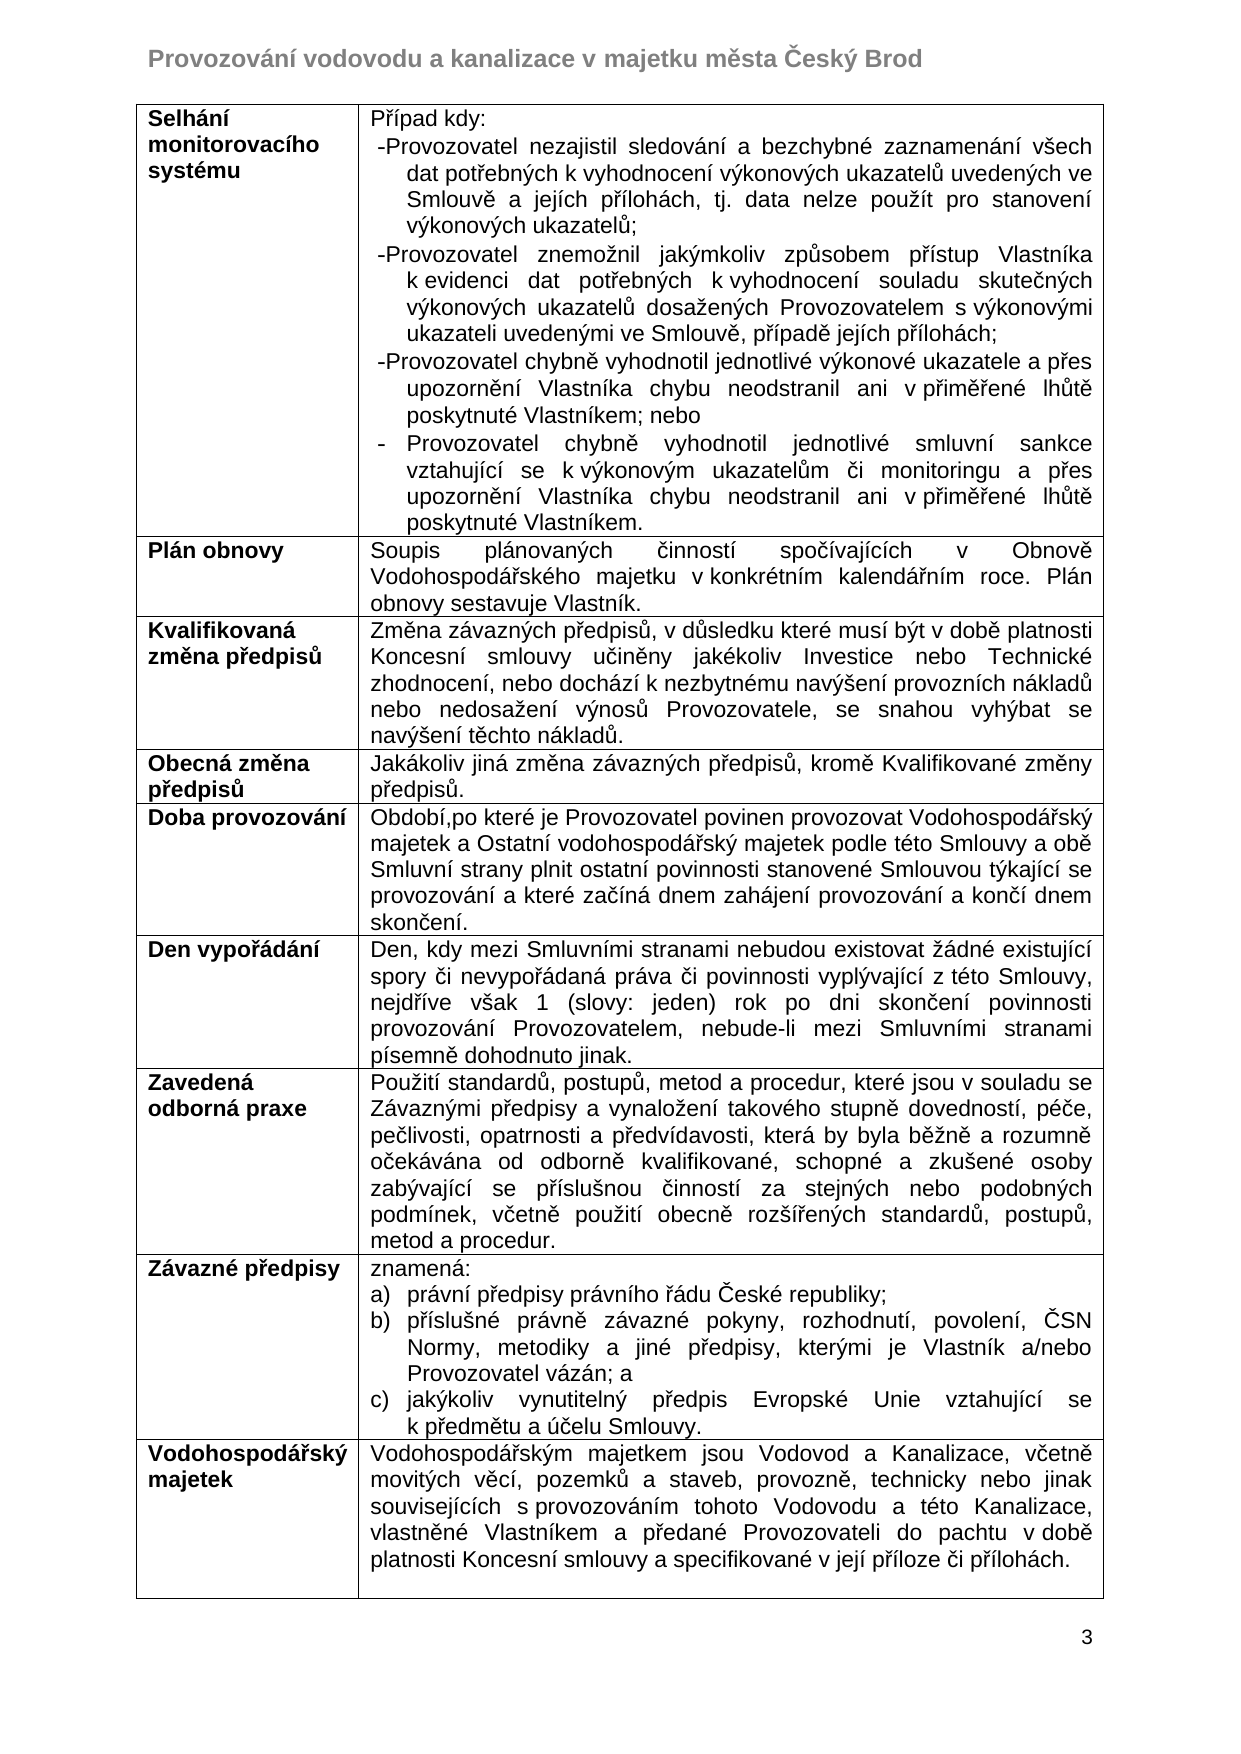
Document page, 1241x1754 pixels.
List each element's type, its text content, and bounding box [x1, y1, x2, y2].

table_cell Použití standardů, postupů, metod a procedur, které jsou v souladu se Závaznými předpisy a vynaložení takového stupně dovedností, péče, pečlivosti, opatrnosti a předvídavosti, která by byla běžně a rozumně očekávána od odborně kvalifikované, schopné a zkušené osoby zabývající se příslušnou činností za stejných nebo podobných podmínek, včetně použití obecně rozšířených standardů, postupů, metod a procedur. [359, 1069, 1103, 1253]
table_cell Jakákoliv jiná změna závazných předpisů, kromě Kvalifikované změny předpisů. [359, 750, 1103, 802]
table_cell Obecná změna předpisů [137, 750, 358, 802]
table_cell Případ kdy: Provozovatel nezajistil sledování a bezchybné zaznamenání všech dat potřebných k vyhodnocení výkonových ukazatelů uvedených ve Smlouvě a jejích přílohách, tj. data nelze použít pro stanovení výkonových ukazatelů; Provozovatel znemožnil jakýmkoliv způsobem přístup Vlastníka k evidenci dat potřebných k vyhodnocení souladu skutečných výkonových ukazatelů dosažených Provozovatelem s výkonovými ukazateli uvedenými ve Smlouvě, případě jejích přílohách; Provozovatel chybně vyhodnotil jednotlivé výkonové ukazatele a přes upozornění Vlastníka chybu neodstranil ani v přiměřené lhůtě poskytnuté Vlastníkem; nebo Provozovatel chybně vyhodnotil jednotlivé smluvní sankce vztahující se k výkonovým ukazatelům či monitoringu a přes upozornění Vlastníka chybu neodstranil ani v přiměřené lhůtě poskytnuté Vlastníkem. [359, 105, 1103, 536]
table_cell Plán obnovy [137, 537, 358, 616]
table_cell Den vypořádání [137, 936, 358, 1068]
table_cell Změna závazných předpisů, v důsledku které musí být v době platnosti Koncesní smlouvy učiněny jakékoliv Investice nebo Technické zhodnocení, nebo dochází k nezbytnému navýšení provozních nákladů nebo nedosažení výnosů Provozovatele, se snahou vyhýbat se navýšení těchto nákladů. [359, 617, 1103, 749]
table_cell znamená: právní předpisy právního řádu České republiky; příslušné právně závazné pokyny, rozhodnutí, povolení, ČSN Normy, metodiky a jiné předpisy, kterými je Vlastník a/nebo Provozovatel vázán; a jakýkoliv vynutitelný předpis Evropské Unie vztahující se k předmětu a účelu Smlouvy. [359, 1255, 1103, 1439]
table_cell Vodohospodářský majetek [137, 1440, 358, 1598]
table_cell Vodohospodářským majetkem jsou Vodovod a Kanalizace, včetně movitých věcí, pozemků a staveb, provozně, technicky nebo jinak souvisejících s provozováním tohoto Vodovodu a této Kanalizace, vlastněné Vlastníkem a předané Provozovateli do pachtu v době platnosti Koncesní smlouvy a specifikované v její příloze či přílohách. [359, 1440, 1103, 1598]
table_cell Kvalifikovaná změna předpisů [137, 617, 358, 749]
table_cell Závazné předpisy [137, 1255, 358, 1439]
table_cell Soupis plánovaných činností spočívajících v Obnově Vodohospodářského majetku v konkrétním kalendářním roce. Plán obnovy sestavuje Vlastník. [359, 537, 1103, 616]
table_cell Doba provozování [137, 804, 358, 935]
table_cell Den, kdy mezi Smluvními stranami nebudou existovat žádné existující spory či nevypořádaná práva či povinnosti vyplývající z této Smlouvy, nejdříve však 1 (slovy: jeden) rok po dni skončení povinnosti provozování Provozovatelem, nebude-li mezi Smluvními stranami písemně dohodnuto jinak. [359, 936, 1103, 1068]
table_cell Selhání monitorovacího systému [137, 105, 358, 536]
table_cell Období,po které je Provozovatel povinen provozovat Vodohospodářský majetek a Ostatní vodohospodářský majetek podle této Smlouvy a obě Smluvní strany plnit ostatní povinnosti stanovené Smlouvou týkající se provozování a které začíná dnem zahájení provozování a končí dnem skončení. [359, 804, 1103, 935]
table_cell Zavedená odborná praxe [137, 1069, 358, 1253]
